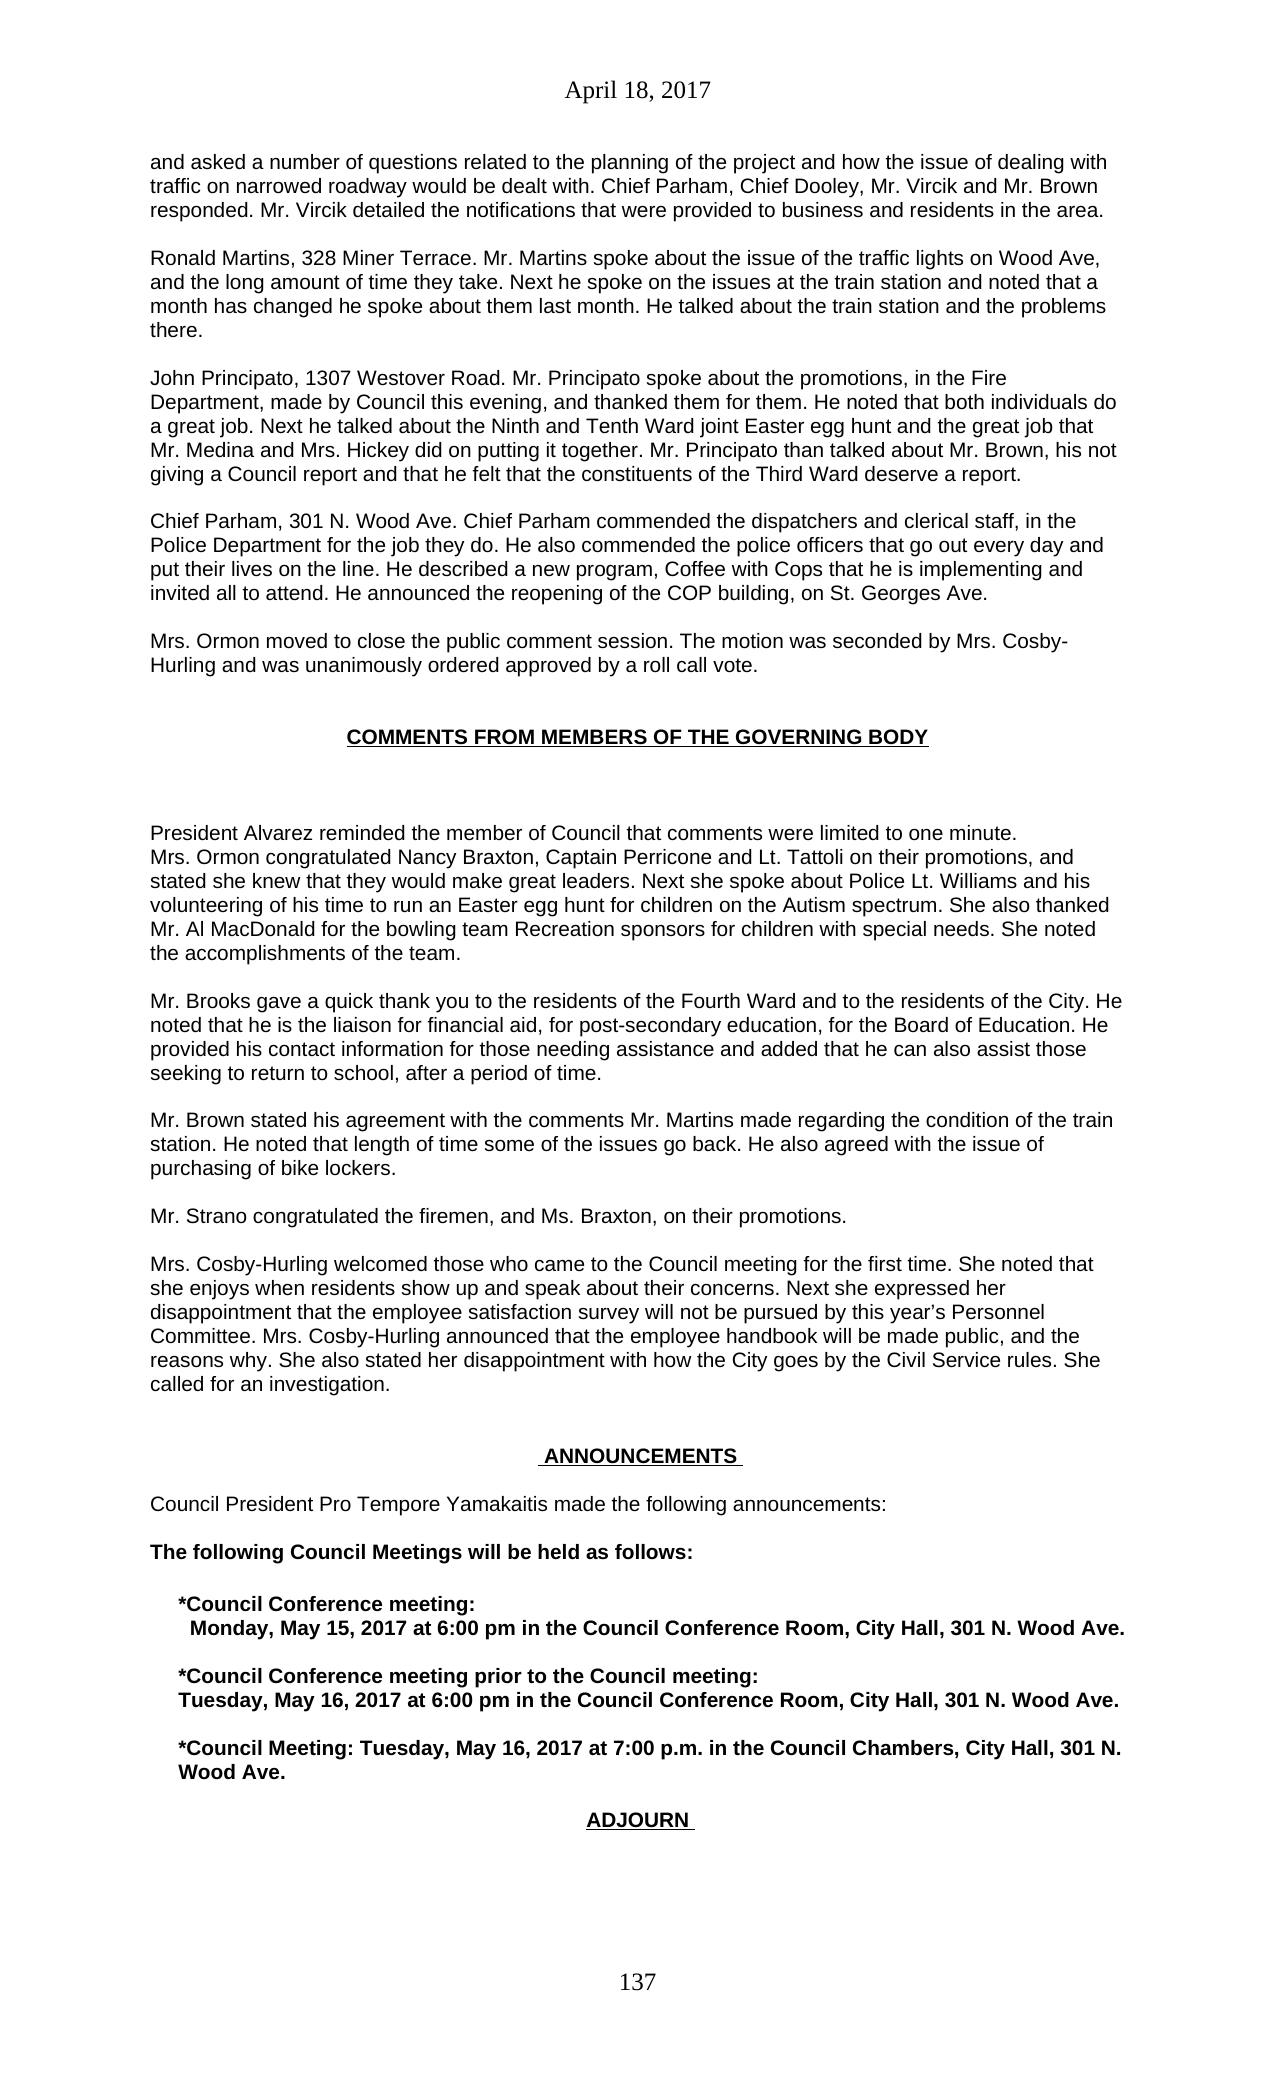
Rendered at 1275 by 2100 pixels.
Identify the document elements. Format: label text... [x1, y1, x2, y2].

text Monday, May 15, 2017 at 6:00 pm in the Council Conference Room, City Hall, 301 N. Wood Ave. [178, 1616, 1134, 1640]
text COMMENTS FROM MEMBERS OF THE GOVERNING BODY [150, 725, 1125, 749]
text Mrs. Ormon congratulated Nancy Braxton, Captain Perricone and Lt. Tattoli on their promotions, and stated she knew that they would make great leaders. Next she spoke about Police Lt. Williams and his volunteering of his time to run an Easter egg hunt for children on the Autism spectrum. She also thanked Mr. Al MacDonald for the bowling team Recreation sponsors for children with special needs. She noted the accomplishments of the team. [150, 845, 1125, 964]
text Tuesday, May 16, 2017 at 6:00 pm in the Council Conference Room, City Hall, 301 N. Wood Ave. [178, 1688, 1134, 1712]
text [150, 150, 1125, 222]
text Mr. Brown stated his agreement with the comments Mr. Martins made regarding the condition of the train station. He noted that length of time some of the issues go back. He also agreed with the issue of purchasing of bike lockers. [150, 1108, 1125, 1180]
text ADJOURN [150, 1808, 1125, 1832]
text John Principato, 1307 Westover Road. Mr. Principato spoke about the promotions, in the Fire Department, made by Council this evening, and thanked them for them. He noted that both individuals do a great job. Next he talked about the Ninth and Tenth Ward joint Easter egg hunt and the great job that Mr. Medina and Mrs. Hickey did on putting it together. Mr. Principato than talked about Mr. Brown, his not giving a Council report and that he felt that the constituents of the Third Ward deserve a report. [150, 366, 1125, 485]
text President Alvarez reminded the member of Council that comments were limited to one minute. [150, 821, 1125, 845]
text *Council Meeting: Tuesday, May 16, 2017 at 7:00 p.m. in te Council Cambers, City Hall, 301 N. Wood Ave. [103, 1736, 1134, 1784]
text Mrs. Cosby-Hurling welcomed those who came to the Council meeting for the first time. She noted that she enjoys when residents show up and speak about their concerns. Next she expressed her disappointment that the employee satisfaction survey will not be pursued by this year’s Personnel Committee. Mrs. Cosby-Hurling announced that the employee handbook will be made public, and the reasons why. She also stated her disappointment with how the City goes by the Civil Service rules. She called for an investigation. [150, 1252, 1125, 1396]
text Mr. Strano congratulated the firemen, and Ms. Braxton, on their promotions. [150, 1204, 1125, 1228]
text Te following Council Meetings will be held as follows: [150, 1539, 1134, 1563]
text Council President Pro Tempore Yamakaitis made the following announcements: [150, 1492, 1125, 1516]
text Mr. Brooks gave a quick thank you to the residents of the Fourth Ward and to the residents of the City. He noted that he is the liaison for financial aid, for post-secondary education, for the Board of Education. He provided his contact information for those needing assistance and added that he can also assist those seeking to return to school, after a period of time. [150, 988, 1125, 1084]
text Ronald Martins, 328 Miner Terrace. Mr. Martins spoke about the issue of the traffic lights on Wood Ave, and the long amount of time they take. Next he spoke on the issues at the train station and noted that a month has changed he spoke about them last month. He talked about the train station and the problems there. [150, 246, 1125, 342]
text ANNOUNCEMENTS [150, 1444, 1125, 1468]
text *Council Conference meeting prior to te Council meeting: [178, 1664, 1134, 1688]
text *Council Conference meeting: [103, 1592, 1134, 1616]
text Mrs. Ormon moved to close the public comment session. The motion was seconded by Mrs. Cosby-Hurling and was unanimously ordered approved by a roll call vote. [150, 629, 1125, 677]
text Chief Parham, 301 N. Wood Ave. Chief Parham commended the dispatchers and clerical staff, in the Police Department for the job they do. He also commended the police officers that go out every day and put their lives on the line. He described a new program, Coffee with Cops that he is implementing and invited all to attend. He announced the reopening of the COP building, on St. Georges Ave. [150, 509, 1125, 605]
